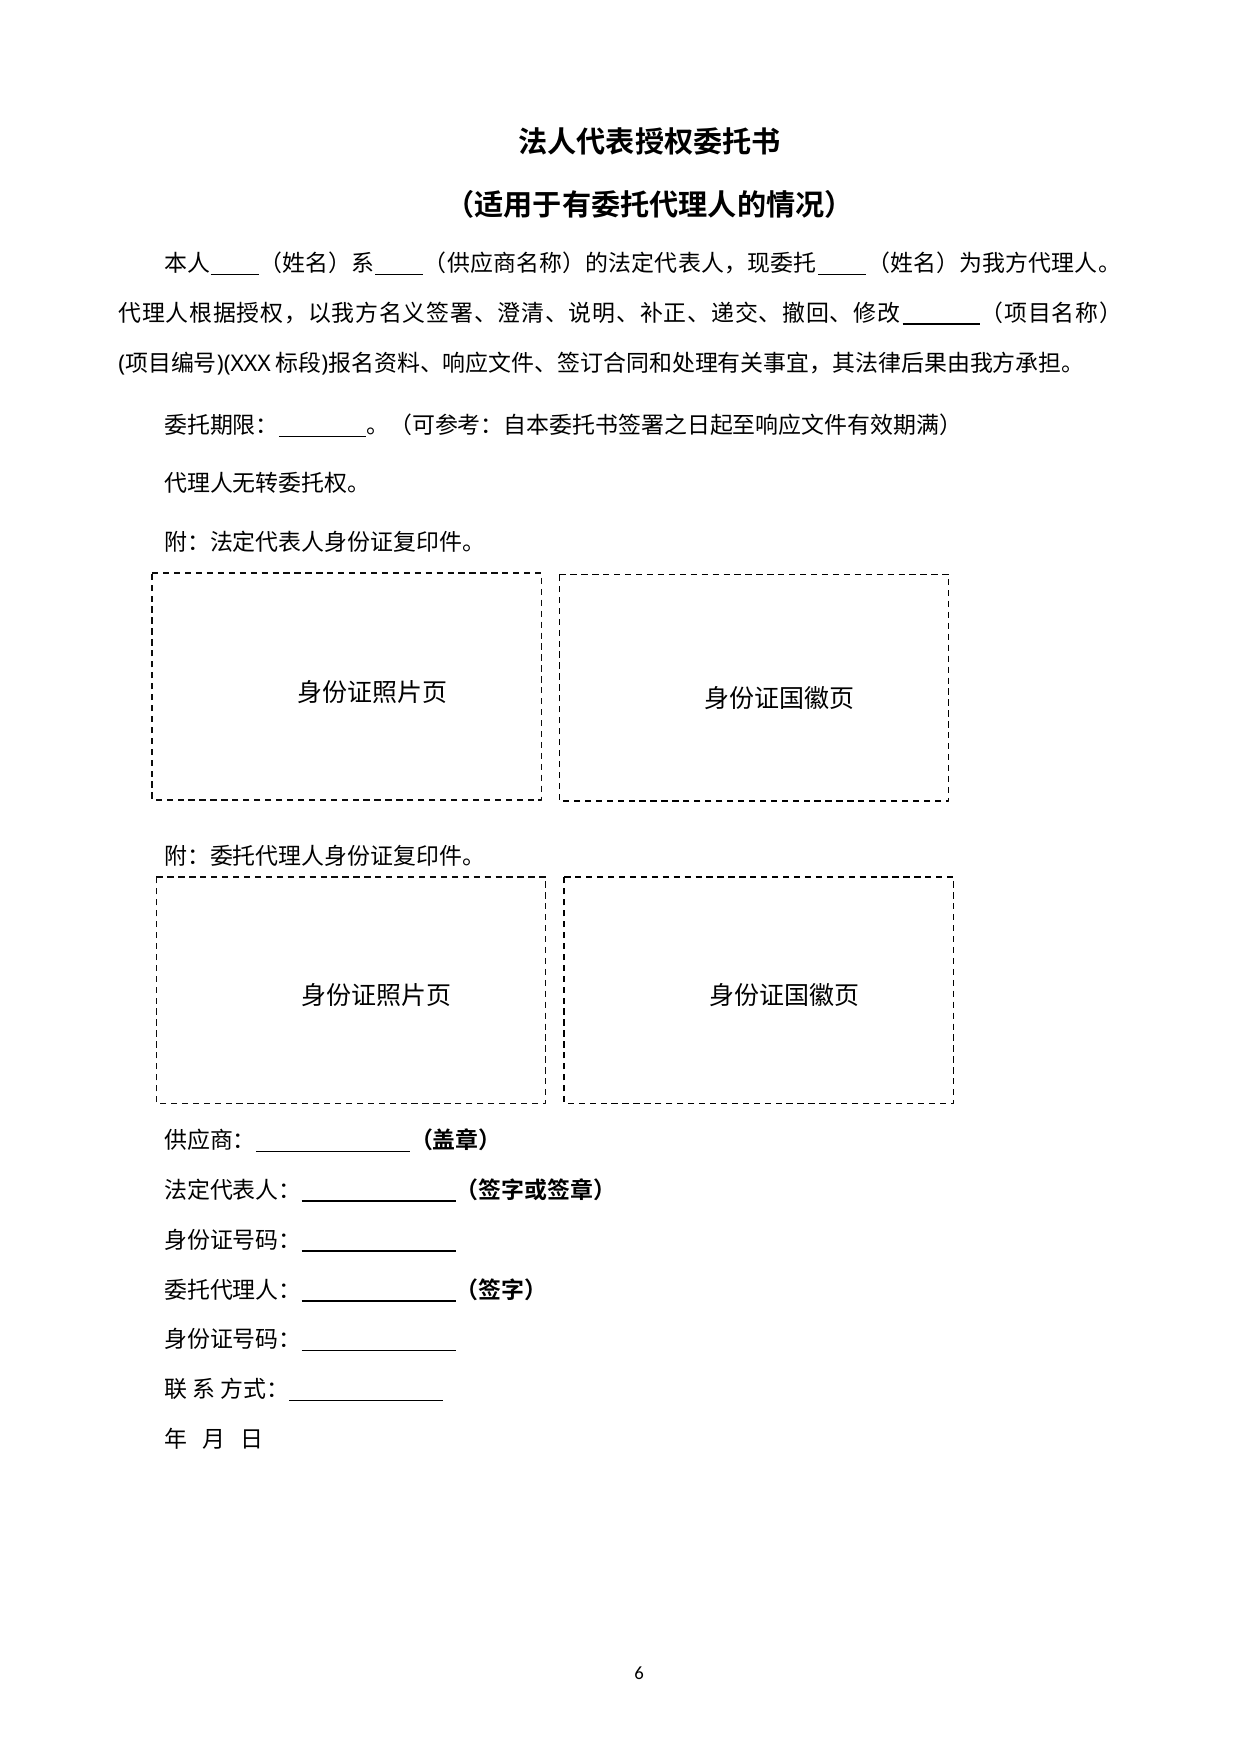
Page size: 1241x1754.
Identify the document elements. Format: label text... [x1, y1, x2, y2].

text 法定代表人： （签字或签章） [118, 1172, 1122, 1205]
text 附：法定代表人身份证复印件。 [118, 523, 1122, 557]
text 联 系 方式： [118, 1371, 1122, 1404]
text 身份证号码： [118, 1222, 1122, 1255]
text 年 月 日 [118, 1421, 1122, 1454]
text 本人 （姓名）系 （供应商名称）的法定代表人，现委托 （姓名）为我方代理人。代理人根据授权，以我方名义签署、澄清、说明、补正、递交、撤回、修改 （项目名称） (项目编号)(XXX标段)报名资料、响应文件、签订合同和处理有关事宜，其法律后果由我方承担。 [118, 245, 1122, 378]
text 身份证号码： [118, 1321, 1122, 1354]
text 委托期限： 。（可参考：自本委托书签署之日起至响应文件有效期满） [118, 407, 1122, 440]
text （适用于有委托代理人的情况） [118, 182, 1122, 224]
text 供应商： （盖章） [118, 1122, 1122, 1155]
text 代理人无转委托权。 [118, 465, 1122, 498]
text 委托代理人： （签字） [118, 1272, 1122, 1305]
text 附：委托代理人身份证复印件。 [118, 838, 1122, 871]
text 法人代表授权委托书 [118, 118, 1122, 160]
